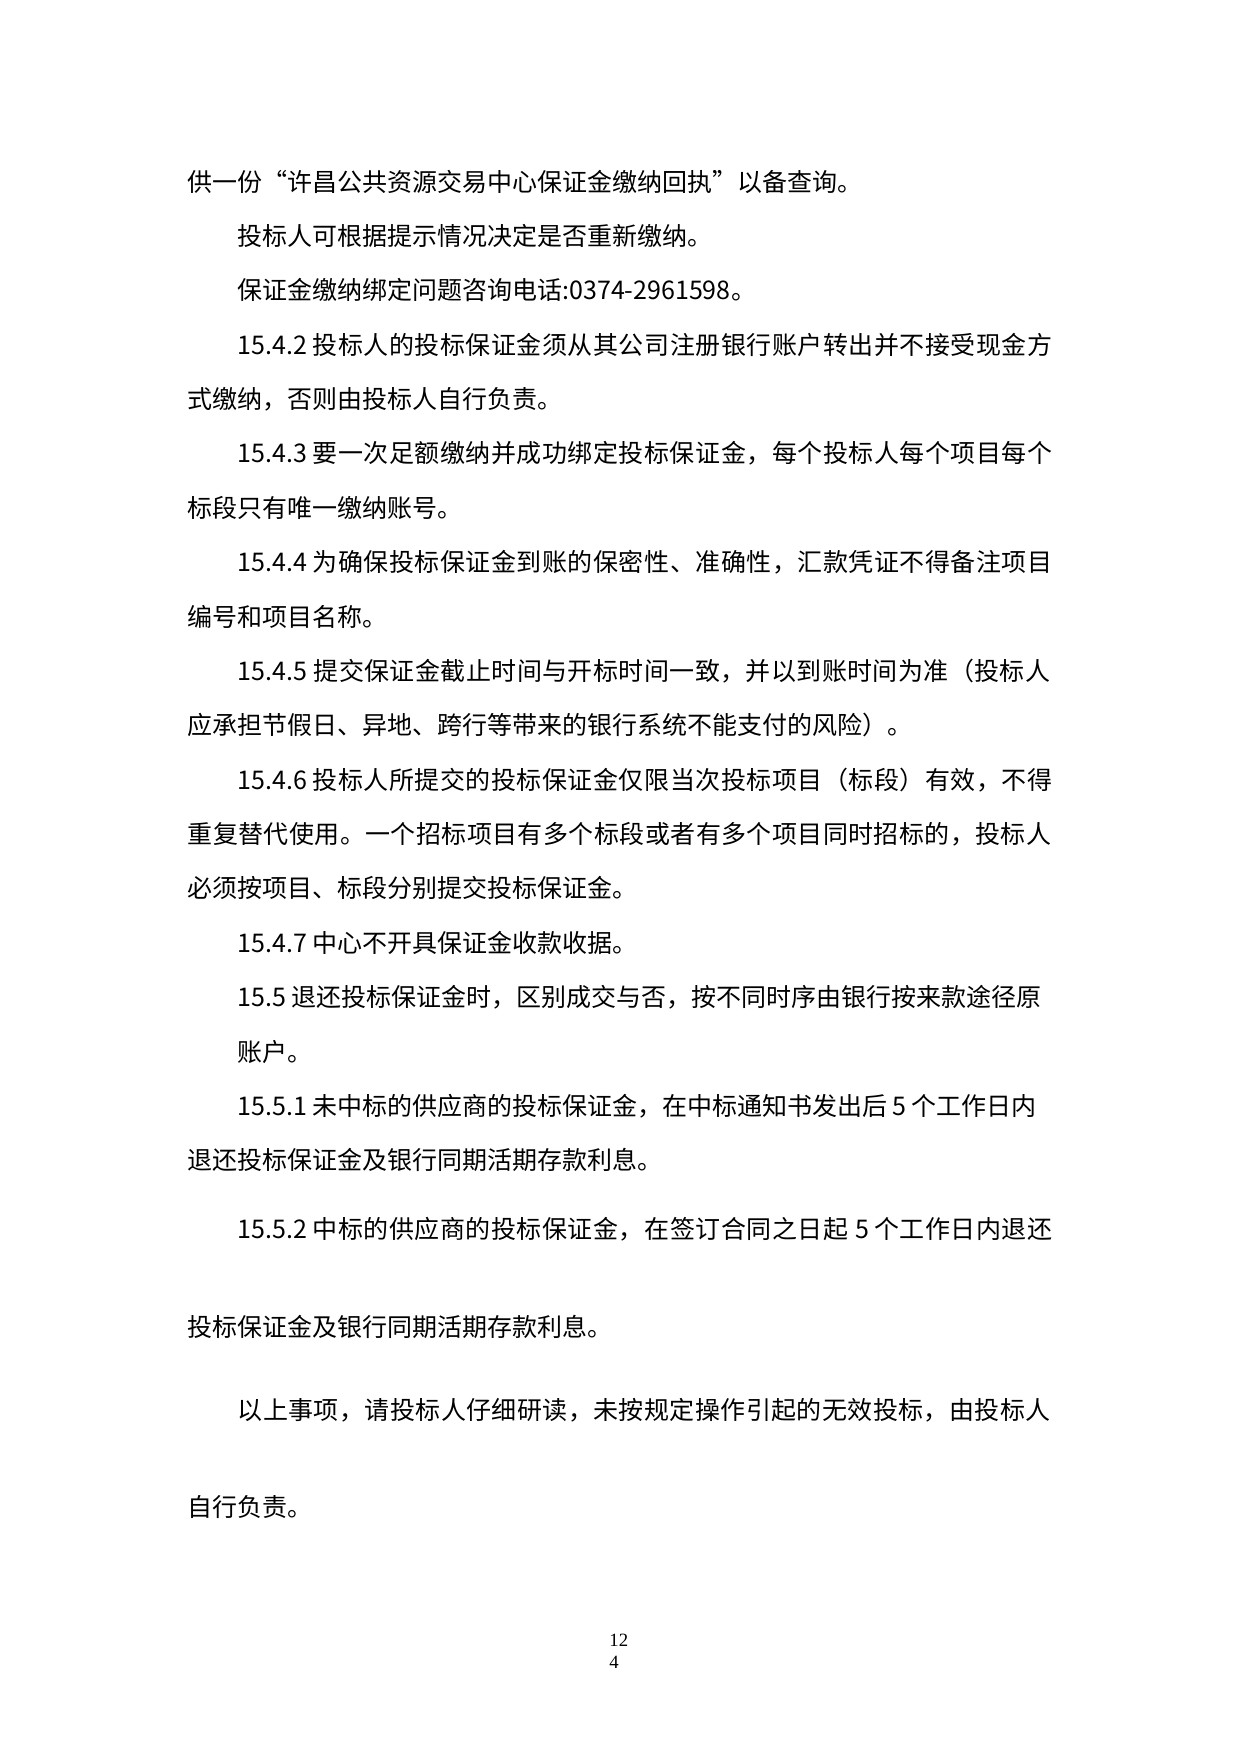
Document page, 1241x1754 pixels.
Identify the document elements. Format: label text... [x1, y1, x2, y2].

text 15.4.5 提交保证金截止时间与开标时间一致，并以到账时间为准（投标人应承担节假日、异地、跨行等带来的银行系统不能支付的风险）。 [187, 651, 1053, 742]
text 15.4.6投标人所提交的投标保证金仅限当次投标项目（标段）有效，不得重复替代使用。一个招标项目有多个标段或者有多个项目同时招标的，投标人必须按项目、标段分别提交投标保证金。 [187, 760, 1053, 905]
text 15.5 退还投标保证金时，区别成交与否，按不同时序由银行按来款途径原账户。 [237, 978, 1053, 1068]
text 15.5.2中标的供应商的投标保证金，在签订合同之日起5个工作日内退还投标保证金及银行同期活期存款利息。 [187, 1195, 1053, 1358]
text 15.4.4为确保投标保证金到账的保密性、准确性，汇款凭证不得备注项目编号和项目名称。 [187, 543, 1053, 633]
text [187, 162, 1053, 198]
text 15.4.2投标人的投标保证金须从其公司注册银行账户转出并不接受现金方式缴纳，否则由投标人自行负责。 [187, 325, 1053, 416]
text 投标人可根据提示情况决定是否重新缴纳。 [187, 216, 1053, 253]
text 15.4.7中心不开具保证金收款收据。 [187, 923, 1053, 959]
text 15.5.1 未中标的供应商的投标保证金，在中标通知书发出后5个工作日内退还投标保证金及银行同期活期存款利息。 [187, 1086, 1053, 1177]
text 以上事项，请投标人仔细研读，未按规定操作引起的无效投标，由投标人自行负责。 [187, 1376, 1053, 1538]
text 保证金缴纳绑定问题咨询电话:0374-2961598。 [187, 271, 1053, 307]
text 15.4.3要一次足额缴纳并成功绑定投标保证金，每个投标人每个项目每个标段只有唯一缴纳账号。 [187, 434, 1053, 524]
